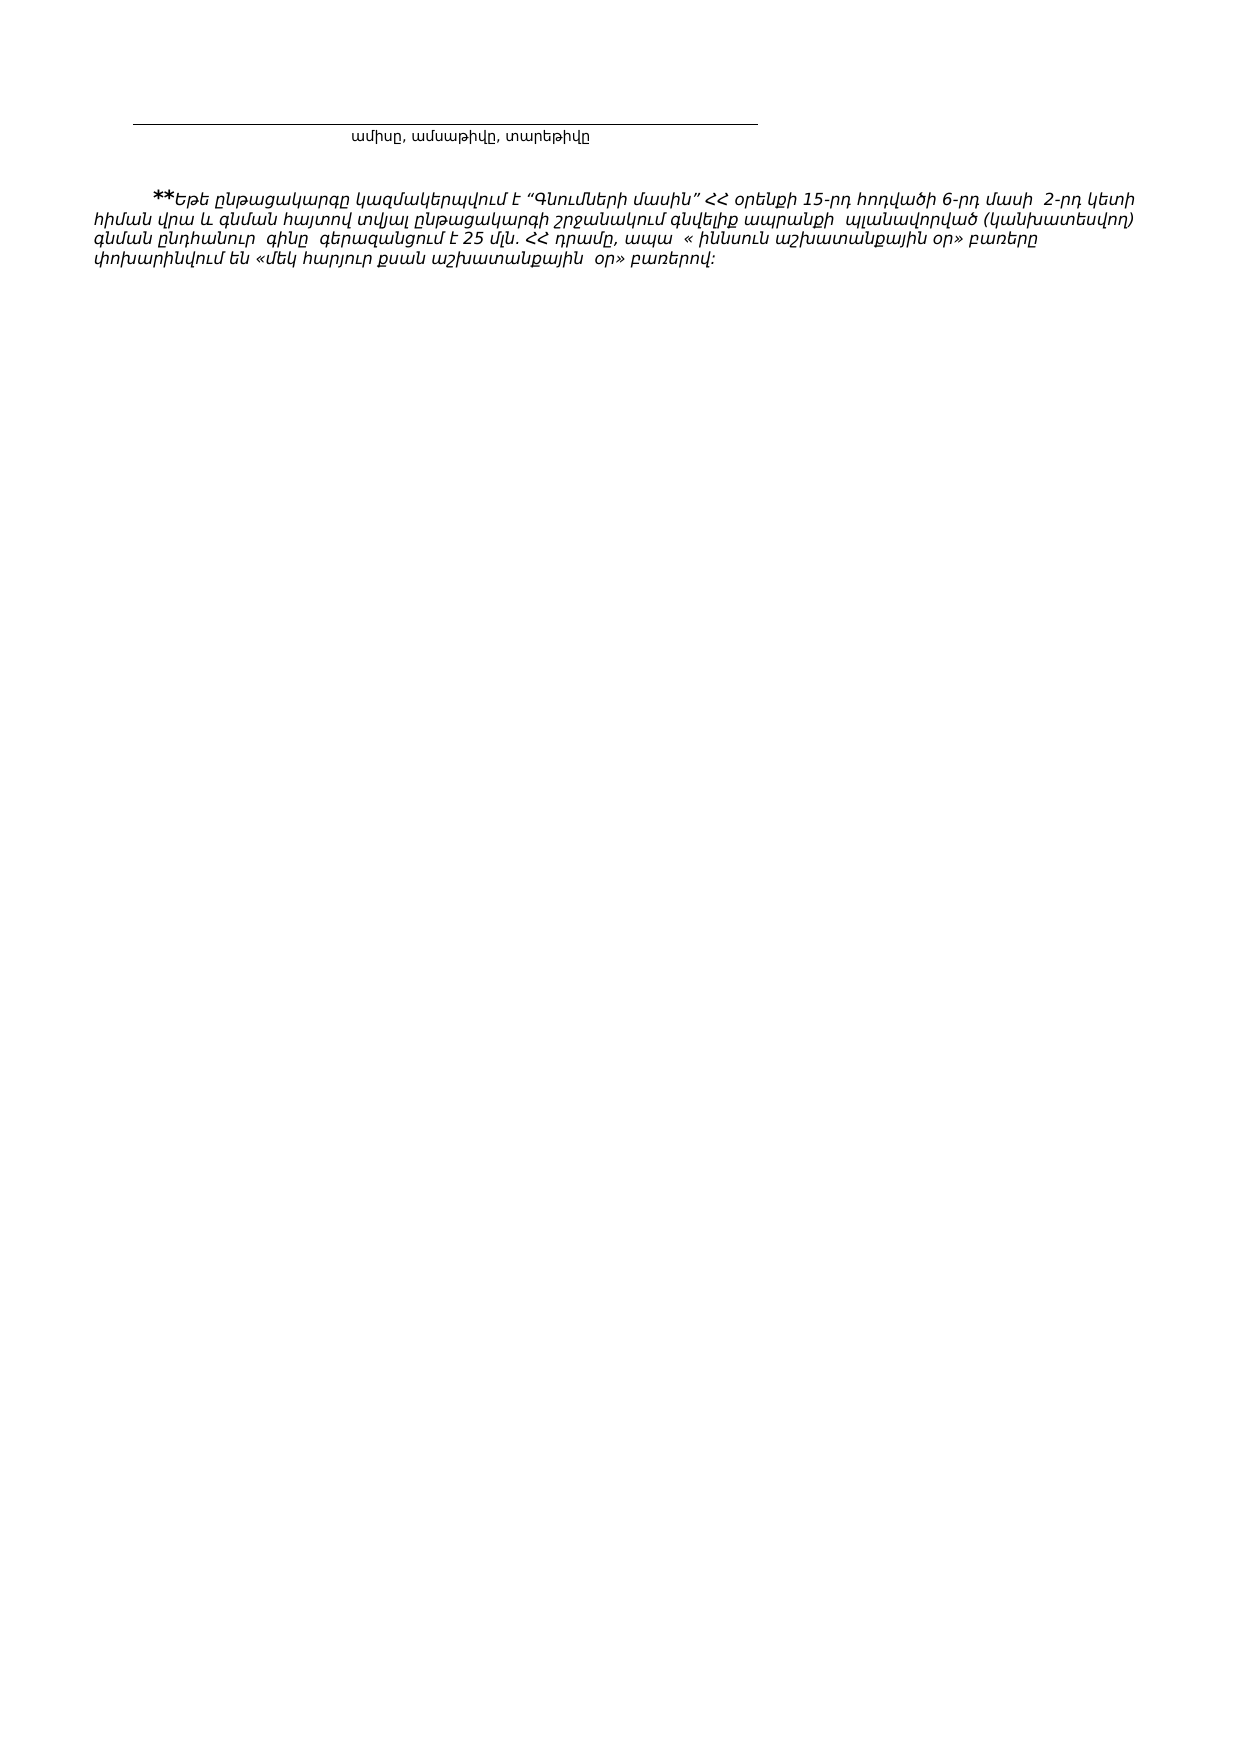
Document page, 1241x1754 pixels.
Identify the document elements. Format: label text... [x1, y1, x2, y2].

text **Եթե ընթացակարգը կազմակերպվում է “Գնումների մասին” ՀՀ օրենքի 15-րդ հոդվածի 6-րդ մասի 2-րդ կետի հիման վրա և գնման հայտով տվյալ ընթացակարգի շրջանակում գնվելիք ապրանքի պլանավորված (կանխատեսվող) գնման ընդհանուր գինը գերազանցում է 25 մլն. ՀՀ դրամը, ապա « իննսուն աշխատանքային օր» բառերը փոխարինվում են «մեկ հարյուր քսան աշխատանքային օր» բառերով: [94, 186, 1171, 268]
text ամիսը, ամսաթիվը, տարեթիվը [94, 128, 1171, 157]
